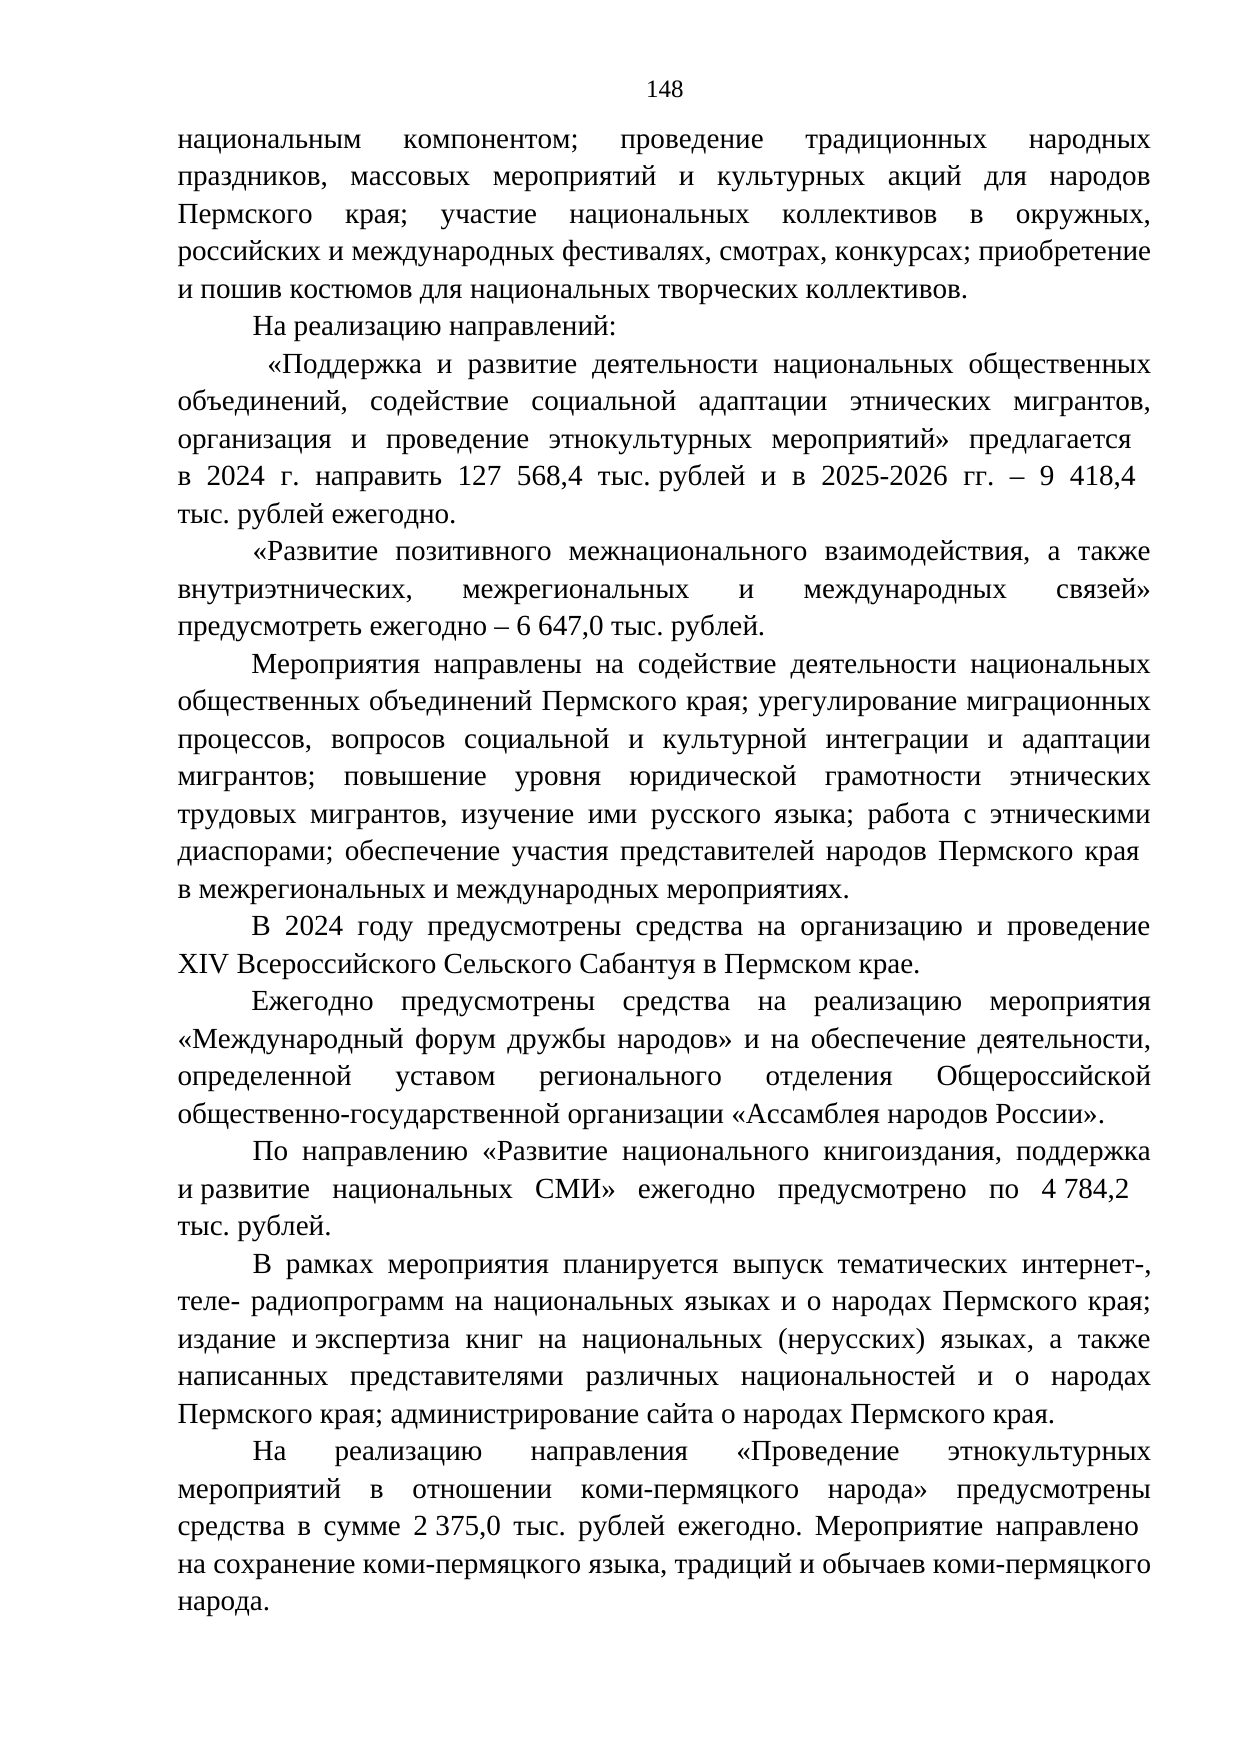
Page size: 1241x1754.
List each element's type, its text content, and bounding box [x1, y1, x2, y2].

text «Развитие позитивного межнационального взаимодействия, а также внутриэтнических, межрегиональных и международных связей» предусмотреть ежегодно – 6 647,0 тыс. рублей. [177, 531, 1152, 643]
text Мероприятия направлены на содействие деятельности национальных общественных объединений Пермского края; урегулирование миграционных процессов, вопросов социальной и культурной интеграции и адаптации мигрантов; повышение уровня юридической грамотности этнических трудовых мигрантов, изучение ими русского языка; работа с этническими диаспорами; обеспечение участия представителей народов Пермского края в межрегиональных и международных мероприятиях. [177, 643, 1152, 906]
text «Поддержка и развитие деятельности национальных общественных объединений, содействие социальной адаптации этнических мигрантов, организация и проведение этнокультурных мероприятий» предлагается в 2024 г. направить 127 568,4 тыс. рублей и в 2025-2026 гг. – 9 418,4 тыс. рублей ежегодно. [177, 343, 1152, 531]
text Ежегодно предусмотрены средства на реализацию мероприятия «Международный форум дружбы народов» и на обеспечение деятельности, определенной уставом регионального отделения Общероссийской общественно-государственной организации «Ассамблея народов России». [177, 981, 1152, 1131]
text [177, 118, 1152, 306]
text В рамках мероприятия планируется выпуск тематических интернет-, теле- радиопрограмм на национальных языках и о народах Пермского края; издание и экспертиза книг на национальных (нерусских) языках, а также написанных представителями различных национальностей и о народах Пермского края; администрирование сайта о народах Пермского края. [177, 1243, 1152, 1431]
text В 2024 году предусмотрены средства на организацию и проведение XIV Всероссийского Сельского Сабантуя в Пермском крае. [177, 906, 1152, 981]
text На реализацию направлений: [177, 306, 1152, 343]
text По направлению «Развитие национального книгоиздания, поддержка и развитие национальных СМИ» ежегодно предусмотрено по 4 784,2 тыс. рублей. [177, 1131, 1152, 1243]
text На реализацию направления «Проведение этнокультурных мероприятий в отношении коми-пермяцкого народа» предусмотрены средства в сумме 2 375,0 тыс. рублей ежегодно. Мероприятие направлено на сохранение коми-пермяцкого языка, традиций и обычаев коми-пермяцкого народа. [177, 1431, 1152, 1618]
